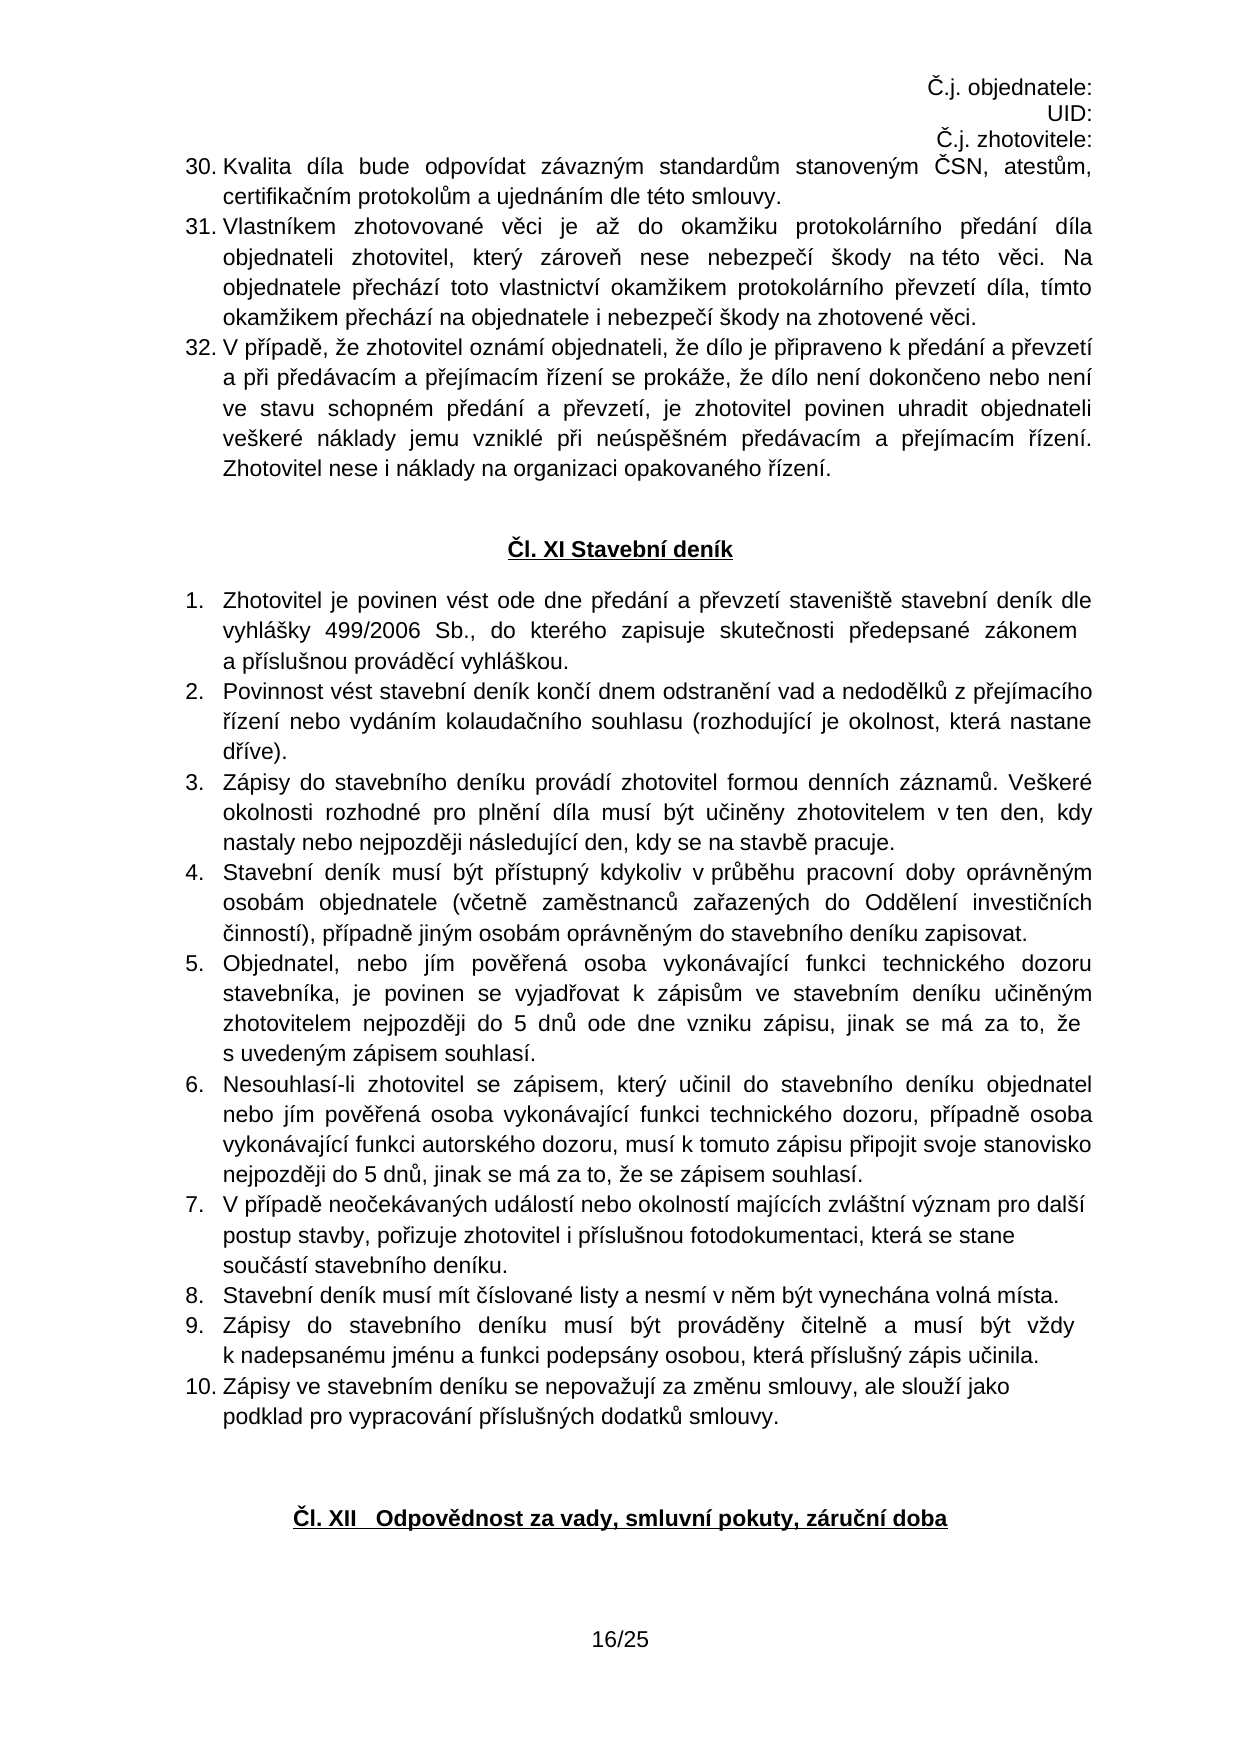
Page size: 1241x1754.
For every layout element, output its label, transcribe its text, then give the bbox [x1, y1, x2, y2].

text Čl. XI Stavební deník [148, 536, 1093, 562]
list Zápisy do stavebního deníku musí být prováděny čitelně a musí být vždy k nadepsanému jménu a funkci podepsány osobou, která příslušný zápis učinila. [185, 1312, 1093, 1369]
text Čl. XII Odpovědnost za vady, smluvní pokuty, záruční doba [148, 1505, 1093, 1531]
list Vlastníkem zhotovované věci je až do okamžiku protokolárního předání díla objednateli zhotovitel, který zároveň nese nebezpečí škody na této věci. Na objednatele přechází toto vlastnictví okamžikem protokolárního převzetí díla, tímto okamžikem přechází na objednatele i nebezpečí škody na zhotovené věci. [185, 213, 1093, 330]
list Stavební deník musí být přístupný kdykoliv v průběhu pracovní doby oprávněným osobám objednatele (včetně zaměstnanců zařazených do Oddělení investičních činností), případně jiným osobám oprávněným do stavebního deníku zapisovat. [185, 859, 1093, 946]
list Objednatel, nebo jím pověřená osoba vykonávající funkci technického dozoru stavebníka, je povinen se vyjadřovat k zápisům ve stavebním deníku učiněným zhotovitelem nejpozději do 5 dnů ode dne vzniku zápisu, jinak se má za to, že s uvedeným zápisem souhlasí. [185, 950, 1093, 1067]
list Zápisy do stavebního deníku provádí zhotovitel formou denních záznamů. Veškeré okolnosti rozhodné pro plnění díla musí být učiněny zhotovitelem v ten den, kdy nastaly nebo nejpozději následující den, kdy se na stavbě pracuje. [185, 768, 1093, 855]
list Zápisy ve stavebním deníku se nepovažují za změnu smlouvy, ale slouží jako podklad pro vypracování příslušných dodatků smlouvy. [185, 1373, 1093, 1429]
list Povinnost vést stavební deník končí dnem odstranění vad a nedodělků z přejímacího řízení nebo vydáním kolaudačního souhlasu (rozhodující je okolnost, která nastane dříve). [185, 678, 1093, 764]
list Stavební deník musí mít číslované listy a nesmí v něm být vynechána volná místa. [185, 1282, 1093, 1308]
list V případě, že zhotovitel oznámí objednateli, že dílo je připraveno k předání a převzetí a při předávacím a přejímacím řízení se prokáže, že dílo není dokončeno nebo není ve stavu schopném předání a převzetí, je zhotovitel povinen uhradit objednateli veškeré náklady jemu vzniklé při neúspěšném předávacím a přejímacím řízení. Zhotovitel nese i náklady na organizaci opakovaného řízení. [185, 334, 1093, 481]
list Zhotovitel je povinen vést ode dne předání a převzetí staveniště stavební deník dle vyhlášky 499/2006 Sb., do kterého zapisuje skutečnosti předepsané zákonem a příslušnou prováděcí vyhláškou. [185, 587, 1093, 674]
list Kvalita díla bude odpovídat závazným standardům stanoveným ČSN, atestům, certifikačním protokolům a ujednáním dle této smlouvy. [185, 153, 1093, 209]
list V případě neočekávaných událostí nebo okolností majících zvláštní význam pro další postup stavby, pořizuje zhotovitel i příslušnou fotodokumentaci, která se stane součástí stavebního deníku. [185, 1191, 1093, 1278]
list Nesouhlasí-li zhotovitel se zápisem, který učinil do stavebního deníku objednatel nebo jím pověřená osoba vykonávající funkci technického dozoru, případně osoba vykonávající funkci autorského dozoru, musí k tomuto zápisu připojit svoje stanovisko nejpozději do 5 dnů, jinak se má za to, že se zápisem souhlasí. [185, 1071, 1093, 1187]
